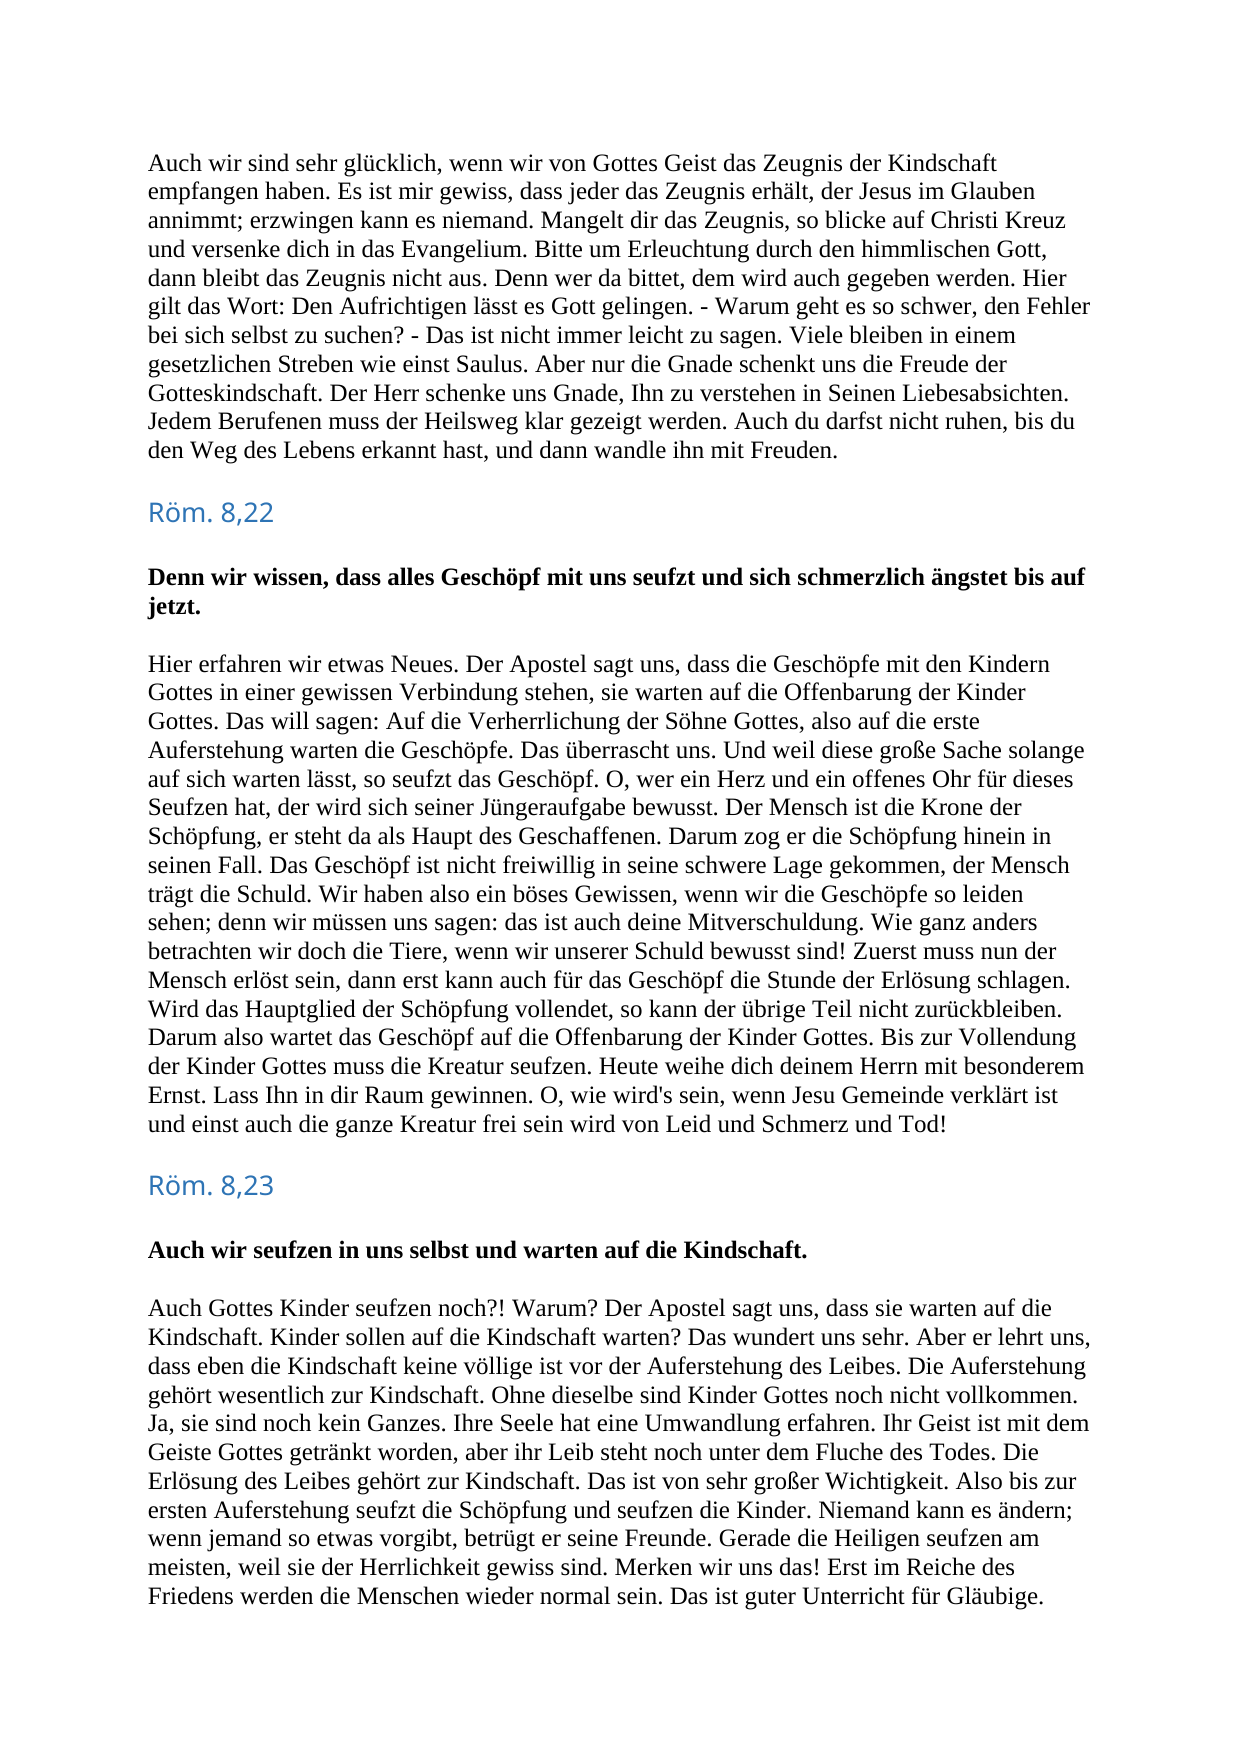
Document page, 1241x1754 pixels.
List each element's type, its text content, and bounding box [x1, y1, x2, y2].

text Denn wir wissen, dass alles Geschöpf mit uns seufzt und sich schmerzlich ängstet bis auf jetzt. [148, 562, 1093, 619]
subtitle Röm. 8,22 [148, 493, 1093, 530]
text Auch wir seufzen in uns selbst und warten auf die Kindschaft. [148, 1236, 1093, 1264]
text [148, 1293, 1093, 1610]
text Hier erfahren wir etwas Neues. Der Apostel sagt uns, dass die Geschöpfe mit den Kindern Gottes in einer gewissen Verbindung stehen, sie warten auf die Offenbarung der Kinder Gottes. Das will sagen: Auf die Verherrlichung der Söhne Gottes, also auf die erste Auferstehung warten die Geschöpfe. Das überrascht uns. Und weil diese große Sache solange auf sich warten lässt, so seufzt das Geschöpf. O, wer ein Herz und ein offenes Ohr für dieses Seufzen hat, der wird sich seiner Jüngeraufgabe bewusst. Der Mensch ist die Krone der Schöpfung, er steht da als Haupt des Geschaffenen. Darum zog er die Schöpfung hinein in seinen Fall. Das Geschöpf ist nicht freiwillig in seine schwere Lage gekommen, der Mensch trägt die Schuld. Wir haben also ein böses Gewissen, wenn wir die Geschöpfe so leiden sehen; denn wir müssen uns sagen: das ist auch deine Mitverschuldung. Wie ganz anders betrachten wir doch die Tiere, wenn wir unserer Schuld bewusst sind! Zuerst muss nun der Mensch erlöst sein, dann erst kann auch für das Geschöpf die Stunde der Erlösung schlagen. Wird das Hauptglied der Schöpfung vollendet, so kann der übrige Teil nicht zurückbleiben. Darum also wartet das Geschöpf auf die Offenbarung der Kinder Gottes. Bis zur Vollendung der Kinder Gottes muss die Kreatur seufzen. Heute weihe dich deinem Herrn mit besonderem Ernst. Lass Ihn in dir Raum gewinnen. O, wie wird's sein, wenn Jesu Gemeinde verklärt ist und einst auch die ganze Kreatur frei sein wird von Leid und Schmerz und Tod! [148, 649, 1093, 1137]
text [148, 148, 1093, 464]
subtitle Röm. 8,23 [148, 1167, 1093, 1203]
